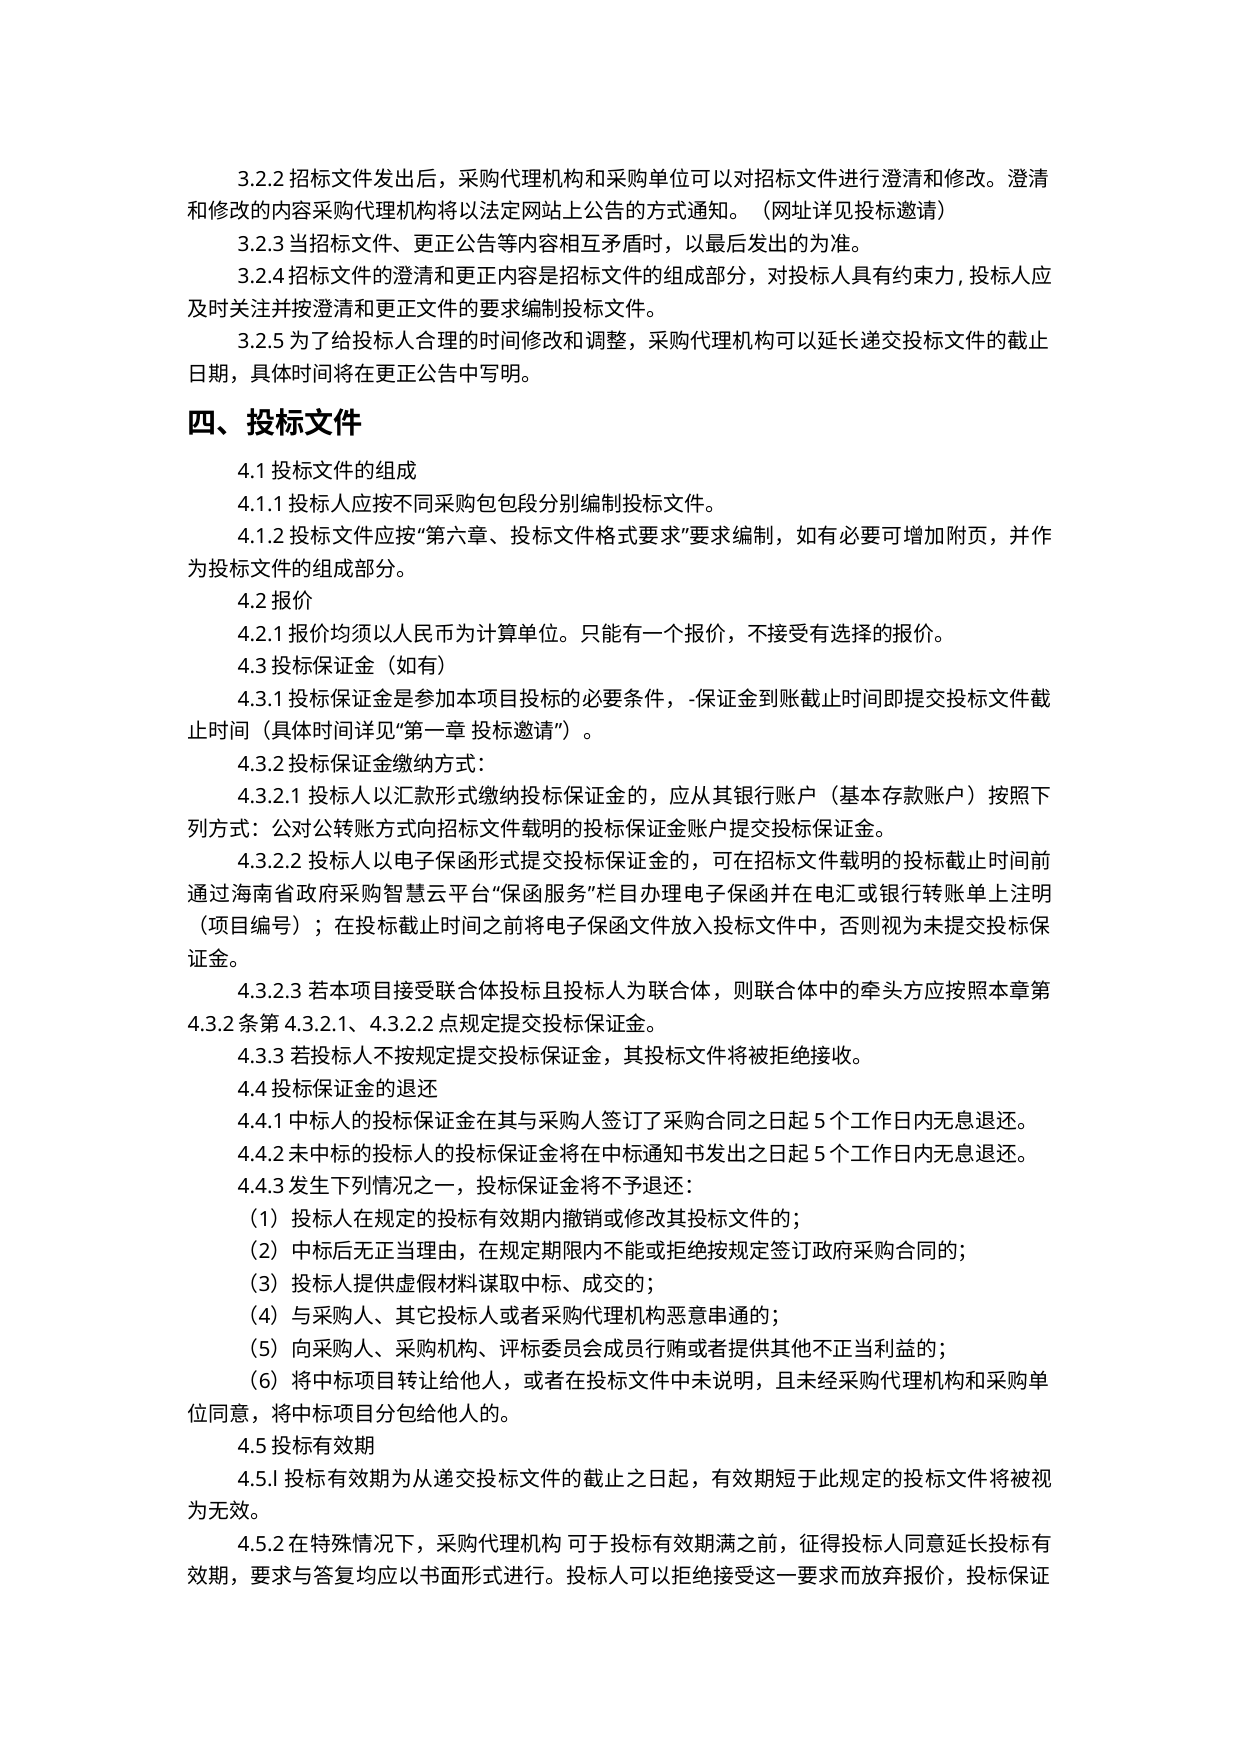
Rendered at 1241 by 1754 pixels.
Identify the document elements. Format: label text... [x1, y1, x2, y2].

text （5）向采购人、采购机构、评标委员会成员行贿或者提供其他不正当利益的； [187, 1332, 1053, 1364]
text 4.1.2投标文件应按“第六章、投标文件格式要求”要求编制，如有必要可增加附页，并作为投标文件的组成部分。 [187, 519, 1053, 584]
text 4.2.1报价均须以人民币为计算单位。只能有一个报价，不接受有选择的报价。 [187, 617, 1053, 649]
text 4.3.2投标保证金缴纳方式： [187, 747, 1053, 779]
text 4.3.1投标保证金是参加本项目投标的必要条件，-保证金到账截止时间即提交投标文件截止时间（具体时间详见“第一章 投标邀请”）。 [187, 682, 1053, 747]
text 3.2.4招标文件的澄清和更正内容是招标文件的组成部分，对投标人具有约束力, 投标人应及时关注并按澄清和更正文件的要求编制投标文件。 [187, 259, 1053, 324]
text 四、投标文件 [187, 389, 1053, 454]
text 3.2.3当招标文件、更正公告等内容相互矛盾时，以最后发出的为准。 [187, 227, 1053, 259]
text 4.5投标有效期 [187, 1429, 1053, 1462]
text （3）投标人提供虚假材料谋取中标、成交的； [187, 1267, 1053, 1299]
text 3.2.2招标文件发出后，采购代理机构和采购单位可以对招标文件进行澄清和修改。澄清和修改的内容采购代理机构将以法定网站上公告的方式通知。（网址详见投标邀请） [187, 162, 1053, 227]
text 4.5.l 投标有效期为从递交投标文件的截止之日起，有效期短于此规定的投标文件将被视为无效。 [187, 1462, 1053, 1527]
text 4.3.2.2 投标人以电子保函形式提交投标保证金的，可在招标文件载明的投标截止时间前通过海南省政府采购智慧云平台“保函服务”栏目办理电子保函并在电汇或银行转账单上注明（项目编号）；在投标截止时间之前将电子保函文件放入投标文件中，否则视为未提交投标保证金。 [187, 844, 1053, 974]
text 4.3.2.1 投标人以汇款形式缴纳投标保证金的，应从其银行账户（基本存款账户）按照下列方式：公对公转账方式向招标文件载明的投标保证金账户提交投标保证金。 [187, 779, 1053, 844]
text （6）将中标项目转让给他人，或者在投标文件中未说明，且未经采购代理机构和采购单位同意，将中标项目分包给他人的。 [187, 1364, 1053, 1429]
text 4.4投标保证金的退还 [187, 1072, 1053, 1104]
text 4.3.3 若投标人不按规定提交投标保证金，其投标文件将被拒绝接收。 [187, 1039, 1053, 1072]
text 4.4.2未中标的投标人的投标保证金将在中标通知书发出之日起5个工作日内无息退还。 [187, 1137, 1053, 1169]
text 3.2.5为了给投标人合理的时间修改和调整，采购代理机构可以延长递交投标文件的截止日期，具体时间将在更正公告中写明。 [187, 324, 1053, 389]
text 4.3投标保证金（如有） [187, 649, 1053, 682]
text （4）与采购人、其它投标人或者采购代理机构恶意串通的； [187, 1299, 1053, 1332]
text 4.1.1投标人应按不同采购包包段分别编制投标文件。 [187, 487, 1053, 519]
text （1）投标人在规定的投标有效期内撤销或修改其投标文件的； [187, 1202, 1053, 1234]
text 4.1投标文件的组成 [187, 454, 1053, 487]
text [187, 1527, 1053, 1592]
text （2）中标后无正当理由，在规定期限内不能或拒绝按规定签订政府采购合同的； [187, 1234, 1053, 1267]
text 4.4.3发生下列情况之一，投标保证金将不予退还： [187, 1169, 1053, 1202]
text 4.4.1中标人的投标保证金在其与采购人签订了采购合同之日起5个工作日内无息退还。 [187, 1104, 1053, 1137]
text 4.2报价 [187, 584, 1053, 617]
text 4.3.2.3 若本项目接受联合体投标且投标人为联合体，则联合体中的牵头方应按照本章第4.3.2条第4.3.2.1、4.3.2.2点规定提交投标保证金。 [187, 974, 1053, 1039]
